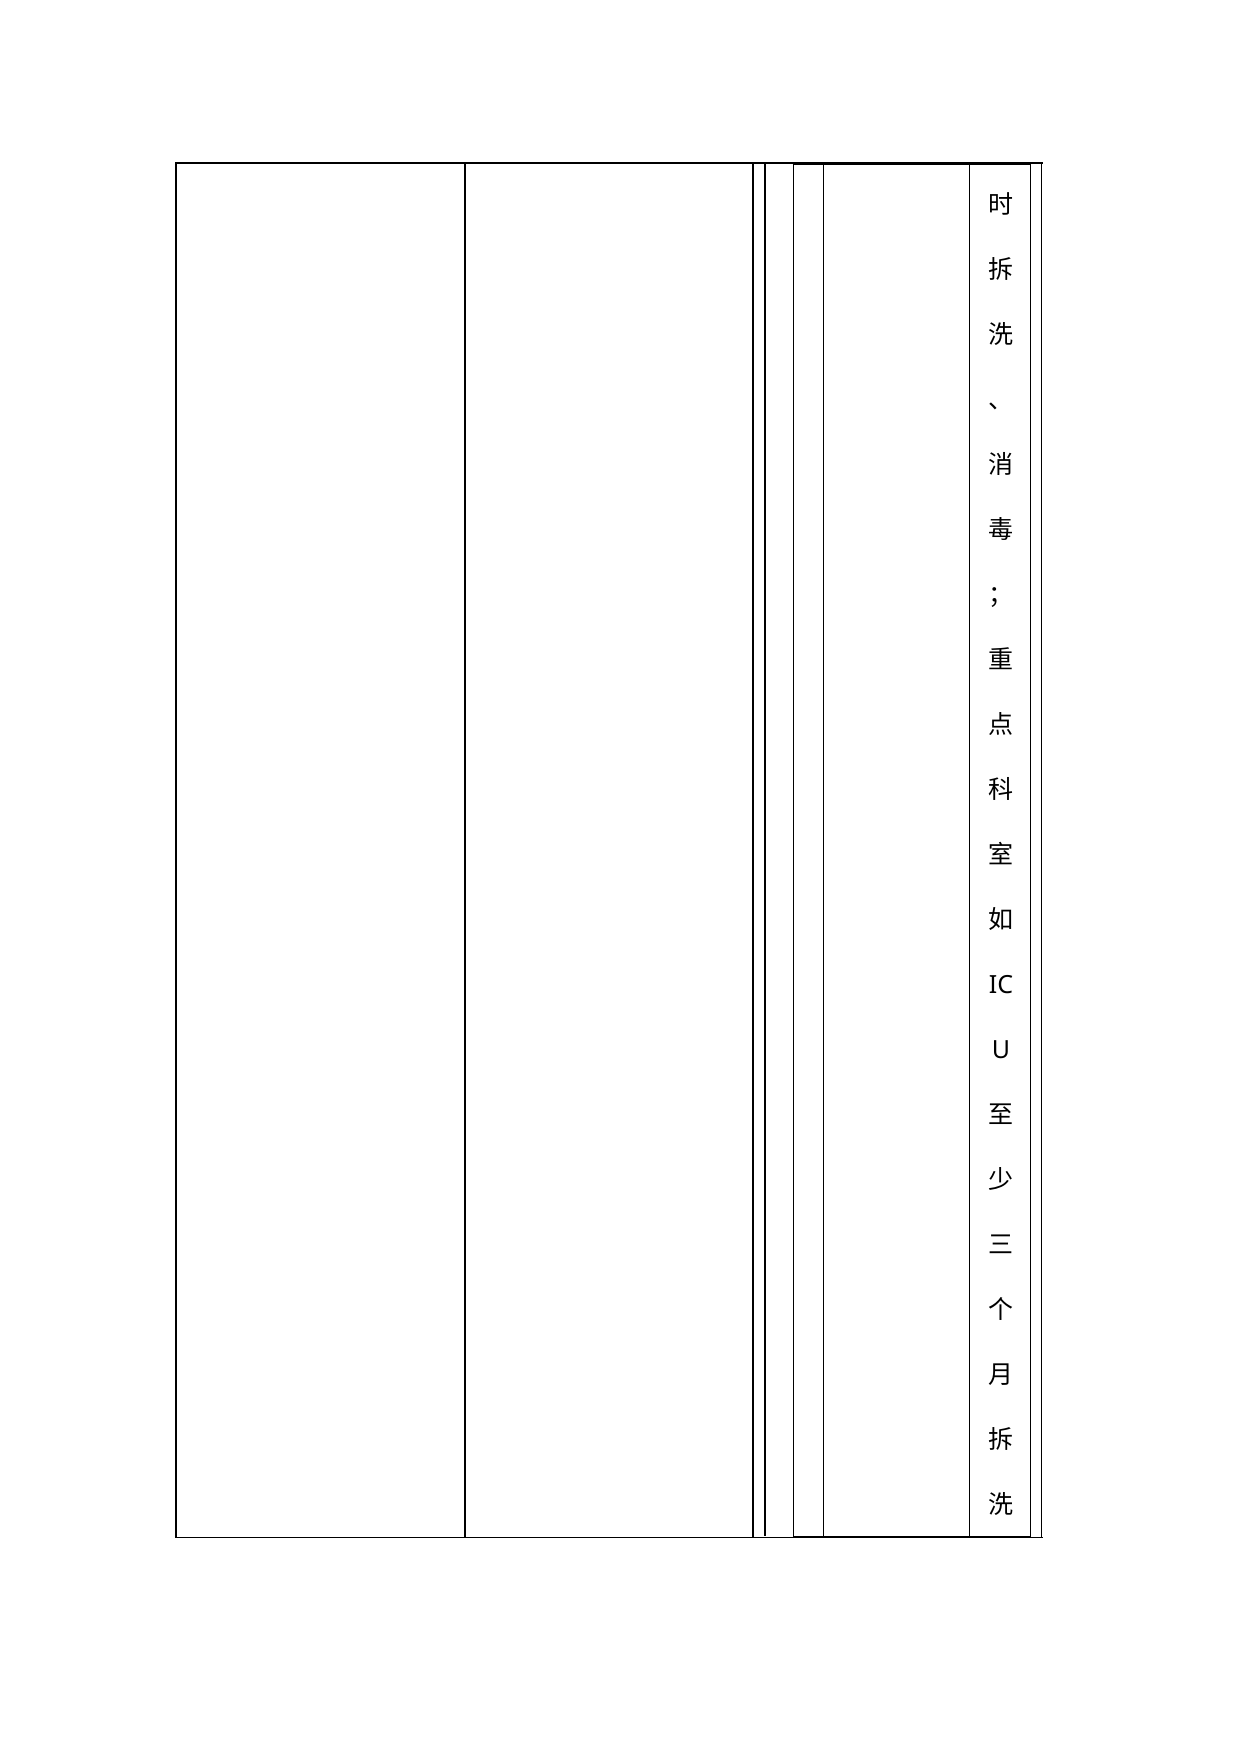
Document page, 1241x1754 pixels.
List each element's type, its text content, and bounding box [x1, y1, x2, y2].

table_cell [824, 165, 969, 1536]
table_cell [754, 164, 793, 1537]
table_cell [466, 164, 752, 1537]
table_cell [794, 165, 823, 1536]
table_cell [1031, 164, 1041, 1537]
table_cell 4 [177, 164, 464, 1537]
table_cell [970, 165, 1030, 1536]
